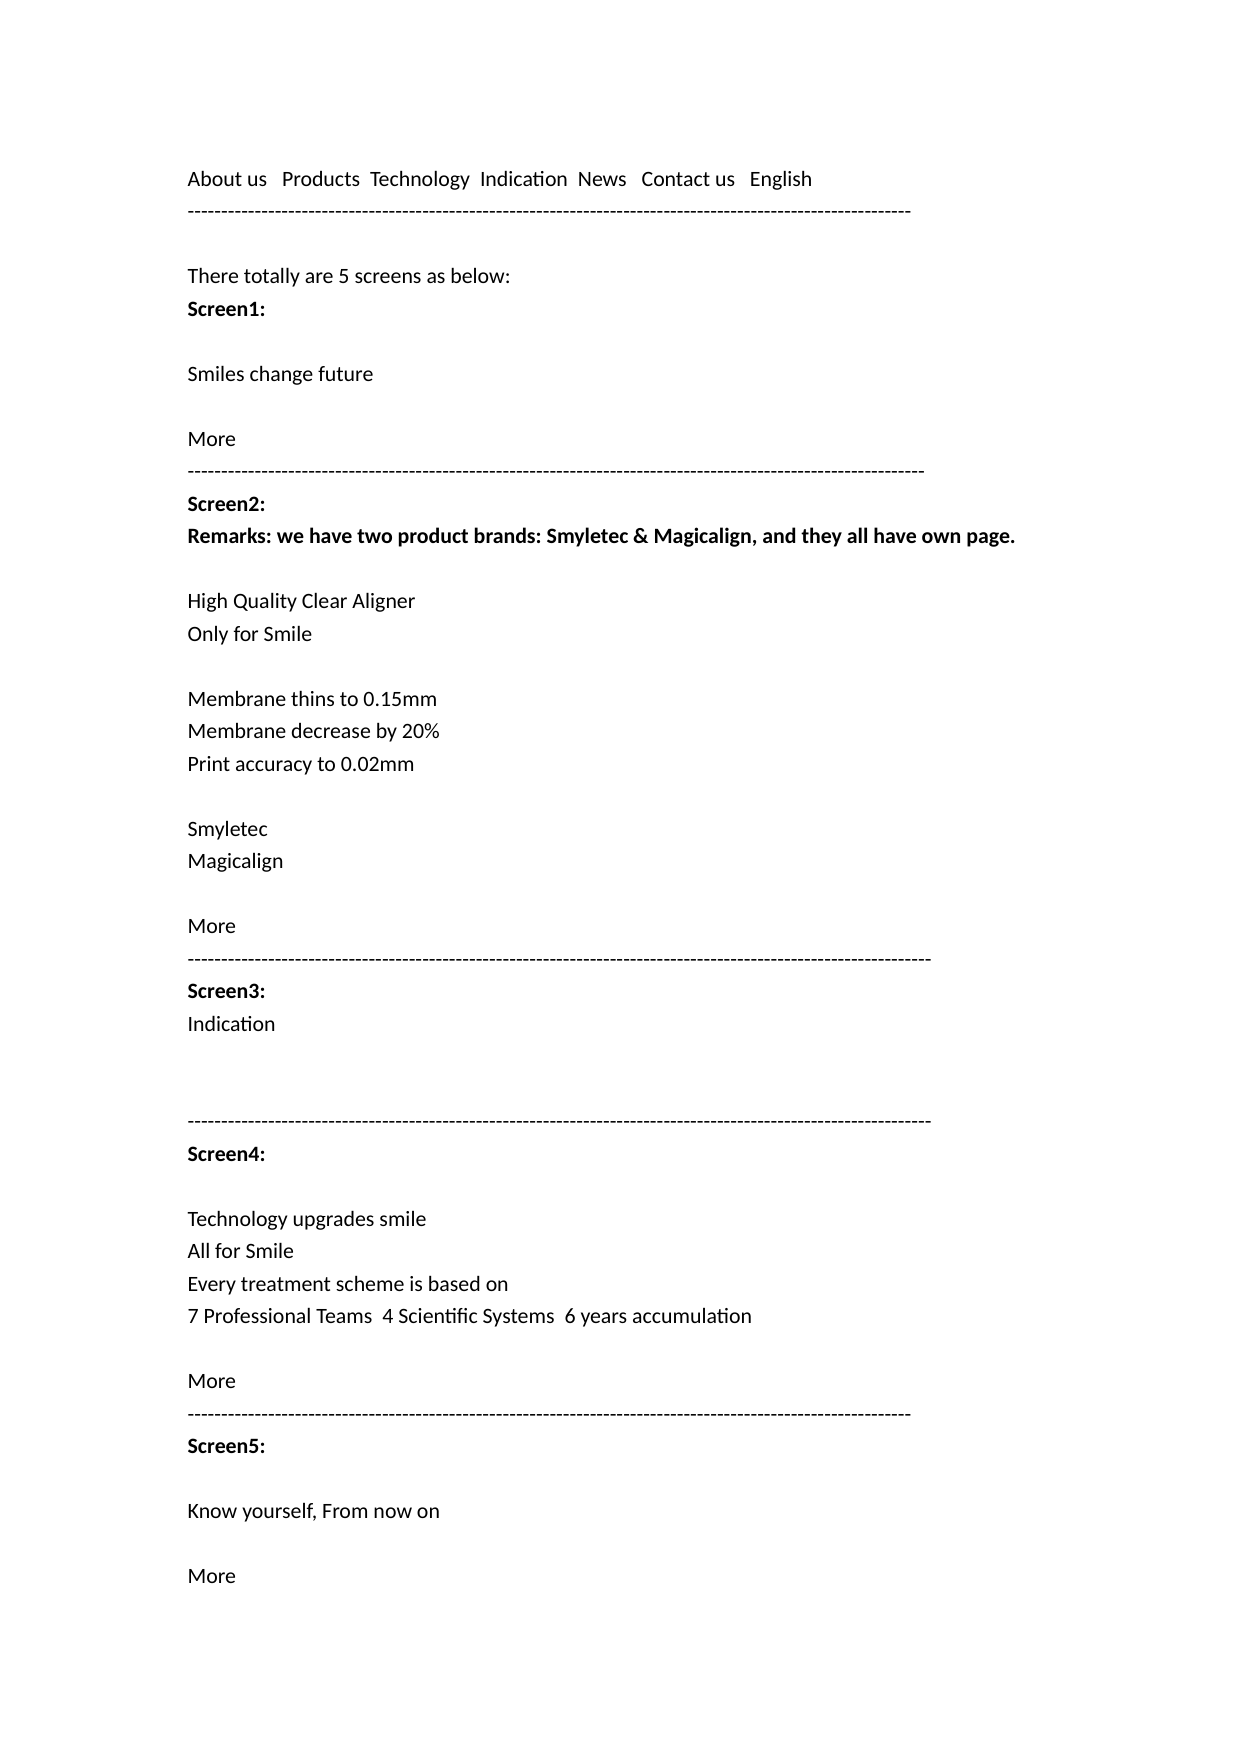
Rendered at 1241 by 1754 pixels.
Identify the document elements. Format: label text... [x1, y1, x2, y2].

text All for Smile [187, 1234, 1053, 1267]
text Membrane decrease by 20% [187, 714, 1053, 747]
text Every treatment scheme is based on [187, 1267, 1053, 1299]
text Screen1: [187, 292, 1053, 324]
text More [187, 909, 1053, 942]
text Remarks: we have two product brands: Smyletec & Magicalign, and they all have own page. [187, 519, 1053, 552]
text Screen3: [187, 974, 1053, 1007]
text ------------------------------------------------------------------------------------------------------------ [187, 194, 1053, 227]
text About us Products Technology Indication News Contact us English [187, 162, 1053, 194]
text 7 Professional Teams 4 Scientific Systems 6 years accumulation [187, 1299, 1053, 1332]
text More [187, 1364, 1053, 1397]
text Print accuracy to 0.02mm [187, 747, 1053, 779]
text --------------------------------------------------------------------------------------------------------------- [187, 942, 1053, 974]
text Technology upgrades smile [187, 1202, 1053, 1234]
text Screen2: [187, 487, 1053, 519]
text Smyletec [187, 812, 1053, 844]
text --------------------------------------------------------------------------------------------------------------- [187, 1104, 1053, 1137]
text Only for Smile [187, 617, 1053, 649]
text Magicalign [187, 844, 1053, 877]
text ------------------------------------------------------------------------------------------------------------ [187, 1397, 1053, 1429]
text More [187, 422, 1053, 454]
text There totally are 5 screens as below: [187, 259, 1053, 292]
text Indication [187, 1007, 1053, 1039]
text Membrane thins to 0.15mm [187, 682, 1053, 714]
text Smiles change future [187, 357, 1053, 389]
text -------------------------------------------------------------------------------------------------------------- [187, 454, 1053, 487]
text Screen4: [187, 1137, 1053, 1169]
text More [187, 1559, 1053, 1592]
text Know yourself, From now on [187, 1494, 1053, 1527]
text High Quality Clear Aligner [187, 584, 1053, 617]
text Screen5: [187, 1429, 1053, 1462]
